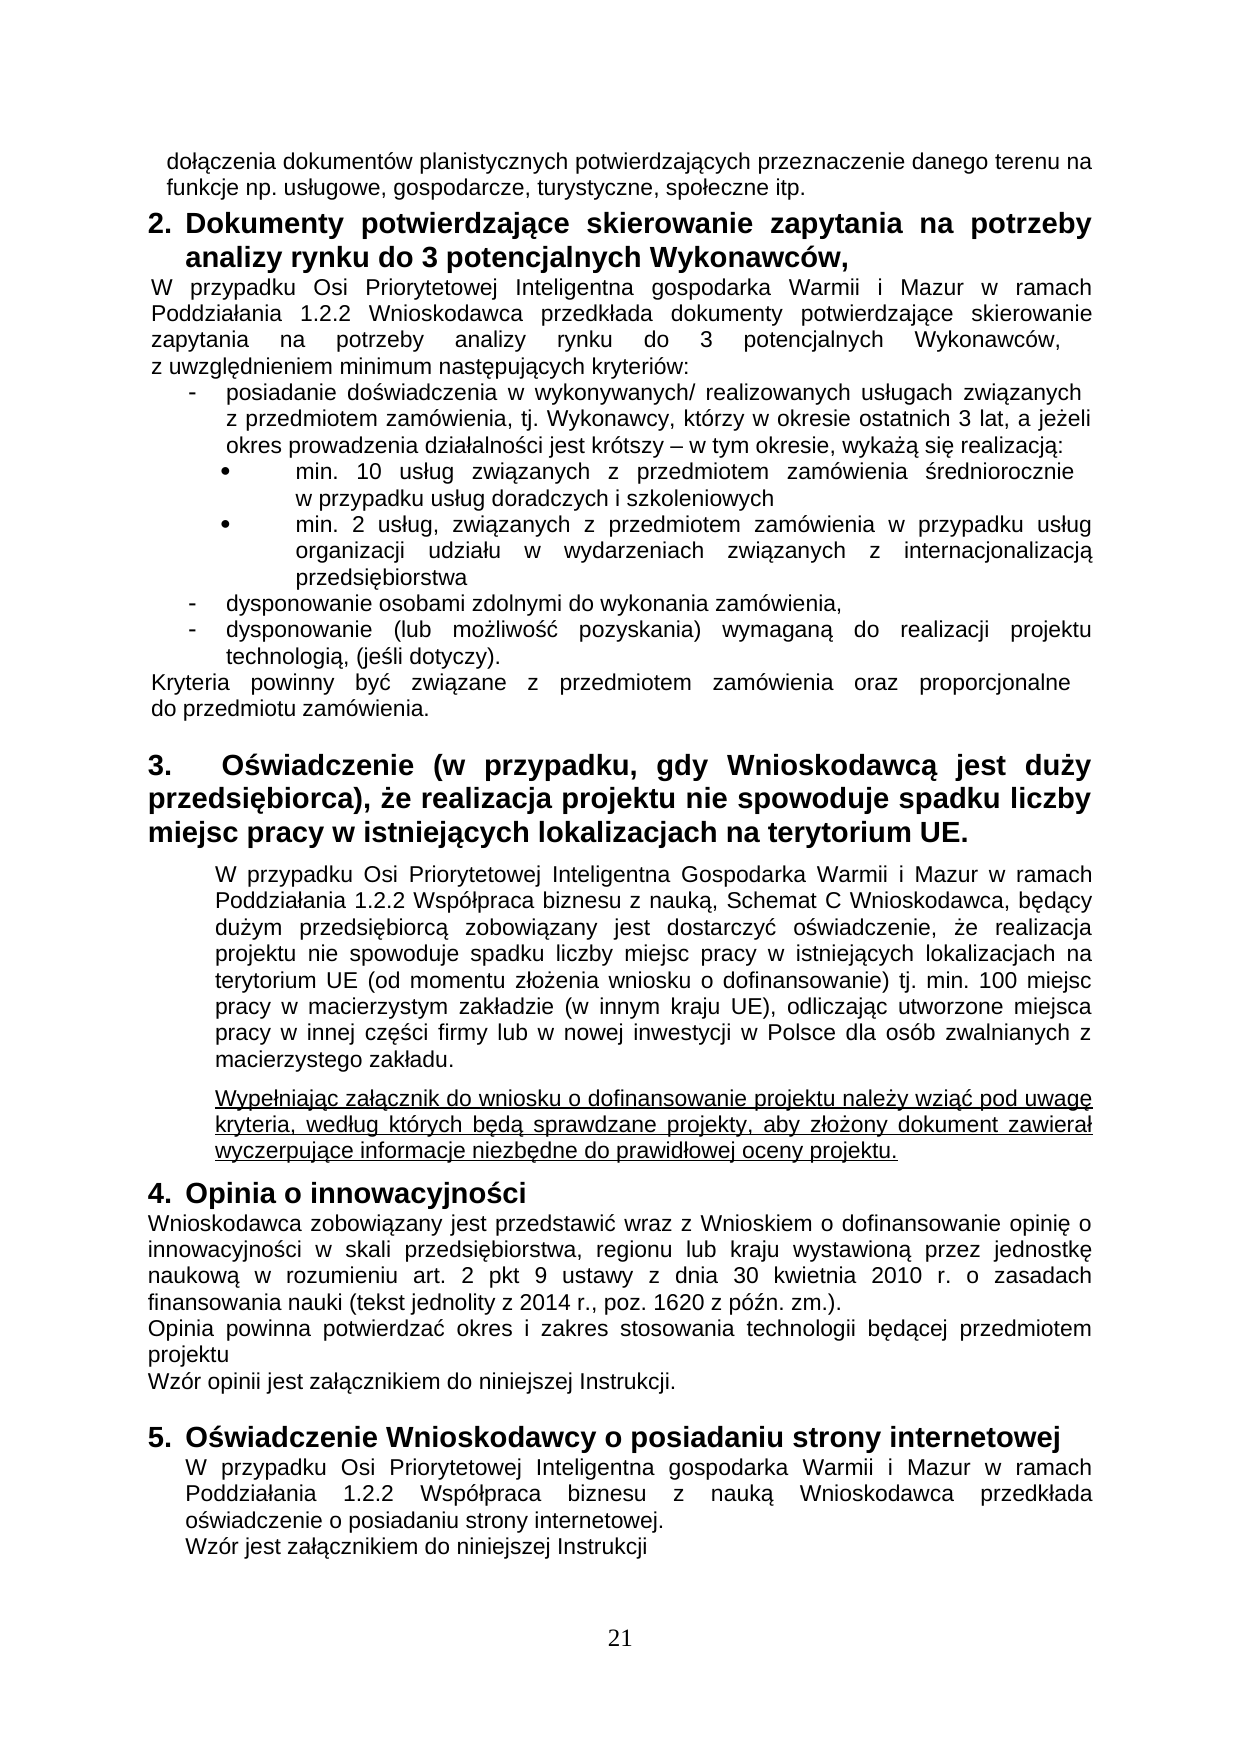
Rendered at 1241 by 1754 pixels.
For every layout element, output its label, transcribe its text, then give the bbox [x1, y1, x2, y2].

list Dokumenty potwierdzające skierowanie zapytania na potrzeby analizy rynku do 3 potencjalnych Wykonawców, [148, 207, 1093, 274]
text Wypełniając załącznik do wniosku o dofinansowanie projektu należy wziąć pod uwagę kryteria, według których będą sprawdzane projekty, aby złożony dokument zawierał wyczerpujące informacje niezbędne do prawidłowej oceny projektu. [215, 1135, 1093, 1163]
list dysponowanie osobami zdolnymi do wykonania zamówienia, [188, 590, 1093, 616]
text Wzór opinii jest załącznikiem do niniejszej Instrukcji. [148, 1368, 1093, 1394]
list Oświadczenie (w przypadku, gdy Wnioskodawcą jest duży przedsiębiorca), że realizacja projektu nie spowoduje spadku liczby miejsc pracy w istniejących lokalizacjach na terytorium UE. [148, 748, 1093, 849]
text W przypadku Osi Priorytetowej Inteligentna Gospodarka Warmii i Mazur w ramach Poddziałania 1.2.2 Współpraca biznesu z nauką, Schemat C Wnioskodawca, będący dużym przedsiębiorcą zobowiązany jest dostarczyć oświadczenie, że realizacja projektu nie spowoduje spadku liczby miejsc pracy w istniejących lokalizacjach na terytorium UE (od momentu złożenia wniosku o dofinansowanie) tj. min. 100 miejsc pracy w macierzystym zakładzie (w innym kraju UE), odliczając utworzone miejsca pracy w innej części firmy lub w nowej inwestycji w Polsce dla osób zwalnianych z macierzystego zakładu. [215, 861, 1093, 1072]
list Oświadczenie Wnioskodawcy o posiadaniu strony internetowej [148, 1420, 1093, 1454]
text Wnioskodawca zobowiązany jest przedstawić wraz z Wnioskiem o dofinansowanie opinię o innowacyjności w skali przedsiębiorstwa, regionu lub kraju wystawioną przez jednostkę naukową w rozumieniu art. 2 pkt 9 ustawy z dnia 30 kwietnia 2010 r. o zasadach finansowania nauki (tekst jednolity z 2014 r., poz. 1620 z późn. zm.). [148, 1209, 1093, 1315]
text Opinia powinna potwierdzać okres i zakres stosowania technologii będącej przedmiotem projektu [148, 1315, 1093, 1368]
list min. 2 usług, związanych z przedmiotem zamówienia w przypadku usług organizacji udziału w wydarzeniach związanych z internacjonalizacją przedsiębiorstwa [221, 511, 1093, 590]
list Opinia o innowacyjności [148, 1176, 1093, 1209]
list Wzór jest załącznikiem do niniejszej Instrukcji [185, 1533, 1093, 1559]
text Wypełniając załącznik do wniosku o dofinansowanie projektu należy wziąć pod uwagę kryteria, według których będą sprawdzane projekty, aby złożony dokument zawierał wyczerpujące informacje niezbędne do prawidłowej oceny projektu. [215, 1109, 1093, 1134]
list min. 10 usług związanych z przedmiotem zamówienia średniorocznie w przypadku usług doradczych i szkoleniowych [221, 458, 1093, 511]
list W przypadku Osi Priorytetowej Inteligentna gospodarka Warmii i Mazur w ramach Poddziałania 1.2.2 Współpraca biznesu z nauką Wnioskodawca przedkłada oświadczenie o posiadaniu strony internetowej. [185, 1454, 1093, 1533]
list dysponowanie (lub możliwość pozyskania) wymaganą do realizacji projektu technologią, (jeśli dotyczy). [188, 616, 1093, 669]
text W przypadku Osi Priorytetowej Inteligentna gospodarka Warmii i Mazur w ramach Poddziałania 1.2.2 Wnioskodawca przedkłada dokumenty potwierdzające skierowanie zapytania na potrzeby analizy rynku do 3 potencjalnych Wykonawców, z uwzględnieniem minimum następujących kryteriów: [151, 274, 1093, 379]
text Kryteria powinny być związane z przedmiotem zamówienia oraz proporcjonalne do przedmiotu zamówienia. [151, 669, 1093, 722]
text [166, 148, 1093, 200]
text Wypełniając załącznik do wniosku o dofinansowanie projektu należy wziąć pod uwagę kryteria, według których będą sprawdzane projekty, aby złożony dokument zawierał wyczerpujące informacje niezbędne do prawidłowej oceny projektu. [215, 1084, 1093, 1107]
list posiadanie doświadczenia w wykonywanych/ realizowanych usługach związanych z przedmiotem zamówienia, tj. Wykonawcy, którzy w okresie ostatnich 3 lat, a jeżeli okres prowadzenia działalności jest krótszy – w tym okresie, wykażą się realizacją: [188, 379, 1093, 458]
